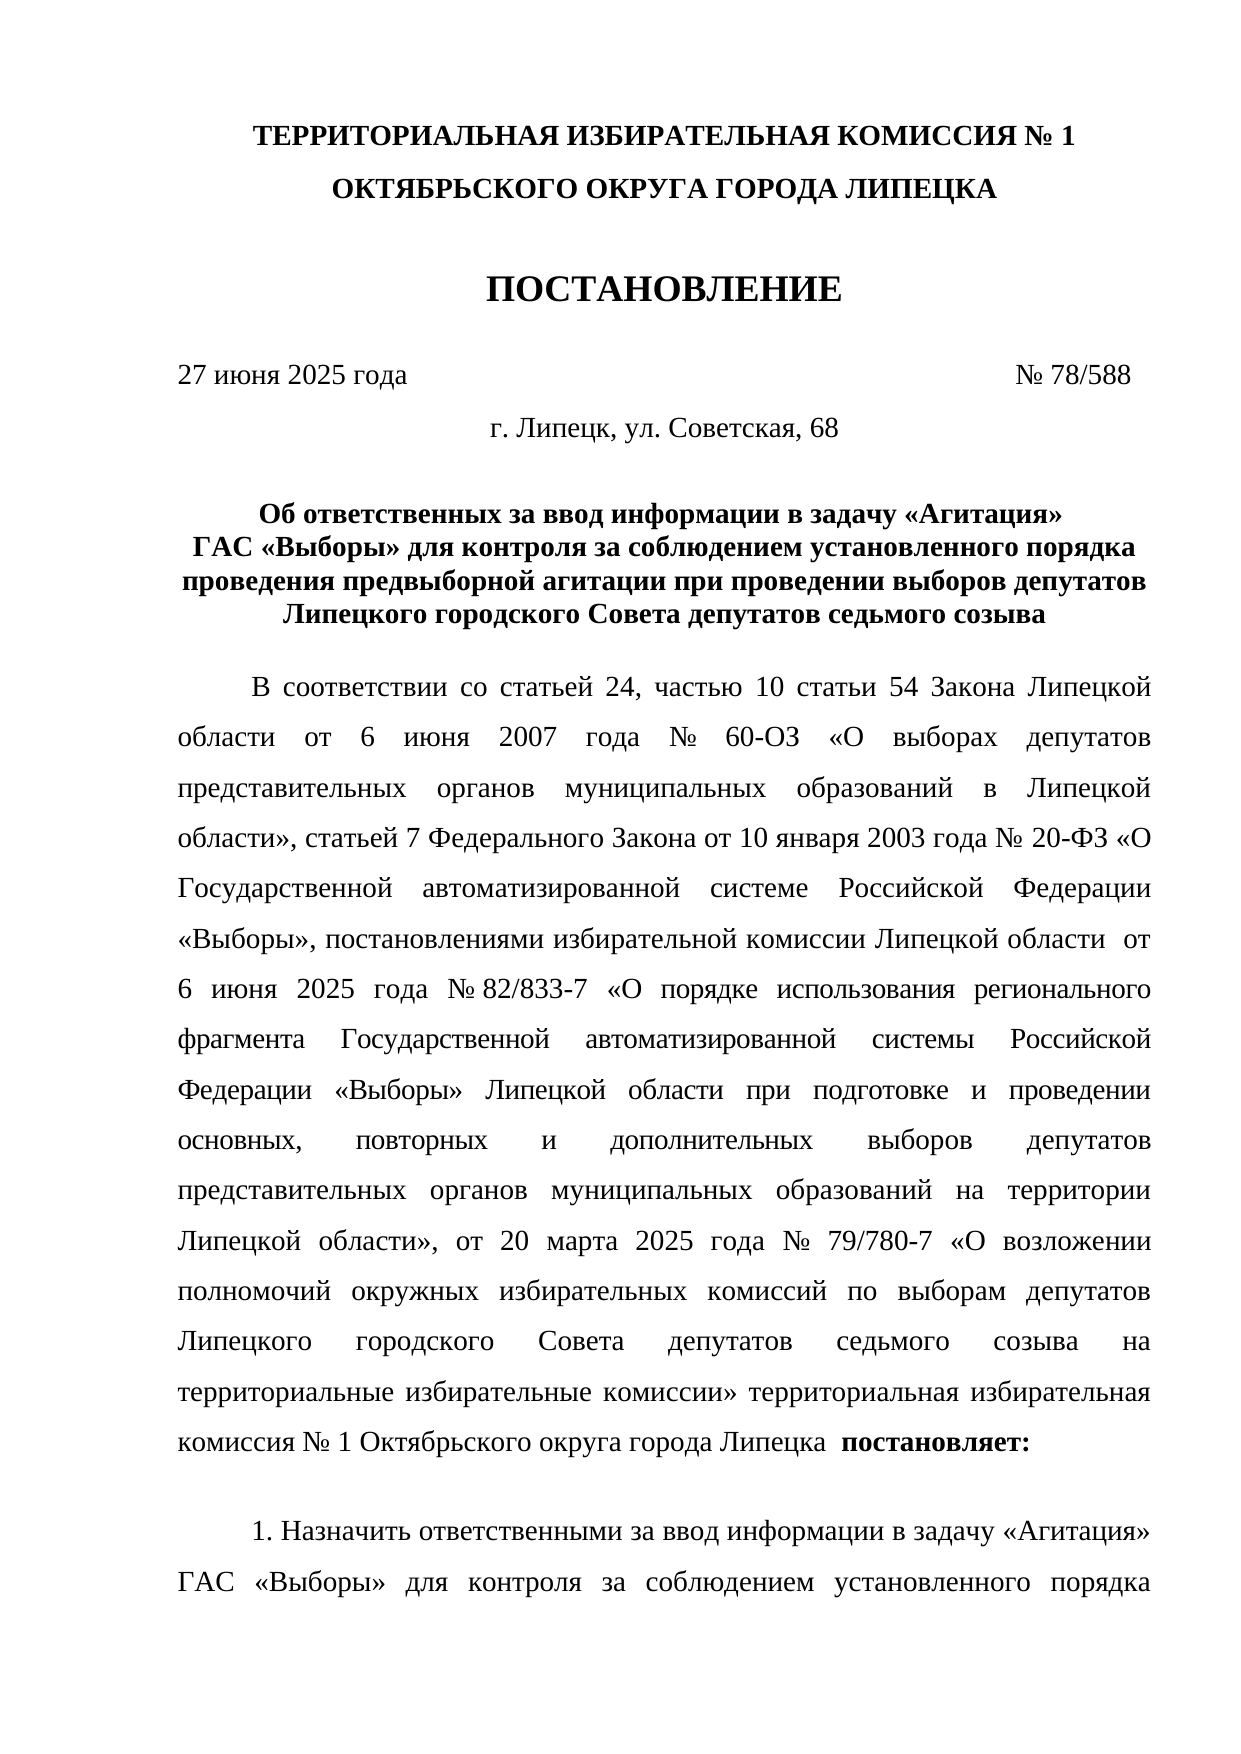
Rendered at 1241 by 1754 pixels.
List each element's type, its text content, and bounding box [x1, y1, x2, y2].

text Об ответственных за ввод информации в задачу «Агитация» ГАС «Выборы» для контроля за соблюдением установленного порядка проведения предвыборной агитации при проведении выборов депутатов Липецкого городского Совета депутатов седьмого созыва [177, 496, 1152, 630]
subtitle ПОСТАНОВЛЕНИЕ [177, 267, 1152, 310]
text ТЕРРИТОРИАЛЬНАЯ избирательная комиссия № 1 [177, 118, 1152, 152]
text г. Липецк, ул. Советская, 68 [177, 410, 1152, 443]
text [177, 1513, 1152, 1597]
text Октябрьского округа города Липецка [177, 171, 1152, 204]
text 27 июня 2025 года № 78/588 [177, 357, 1152, 390]
text В соответствии со статьей 24, частью 10 статьи 54 Закона Липецкой области от 6 июня 2007 года № 60-ОЗ «О выборах депутатов представительных органов муниципальных образований в Липецкой области», статьей 7 Федерального Закона от 10 января 2003 года № 20-ФЗ «О Государственной автоматизированной системе Российской Федерации «Выборы», постановлениями избирательной комиссии Липецкой области от 6 июня 2025 года № 82/833-7 «О порядке использования регионального фрагмента Государственной автоматизированной системы Российской Федерации «Выборы» Липецкой области при подготовке и проведении основных, повторных и дополнительных выборов депутатов представительных органов муниципальных образований на территории Липецкой области», от 20 марта 2025 года № 79/780-7 «О возложении полномочий окружных избирательных комиссий по выборам депутатов Липецкого городского Совета депутатов седьмого созыва на территориальные избирательные комиссии» территориальная избирательная комиссия № 1 Октябрьского округа города Липецка постановляет: [177, 669, 1152, 1457]
